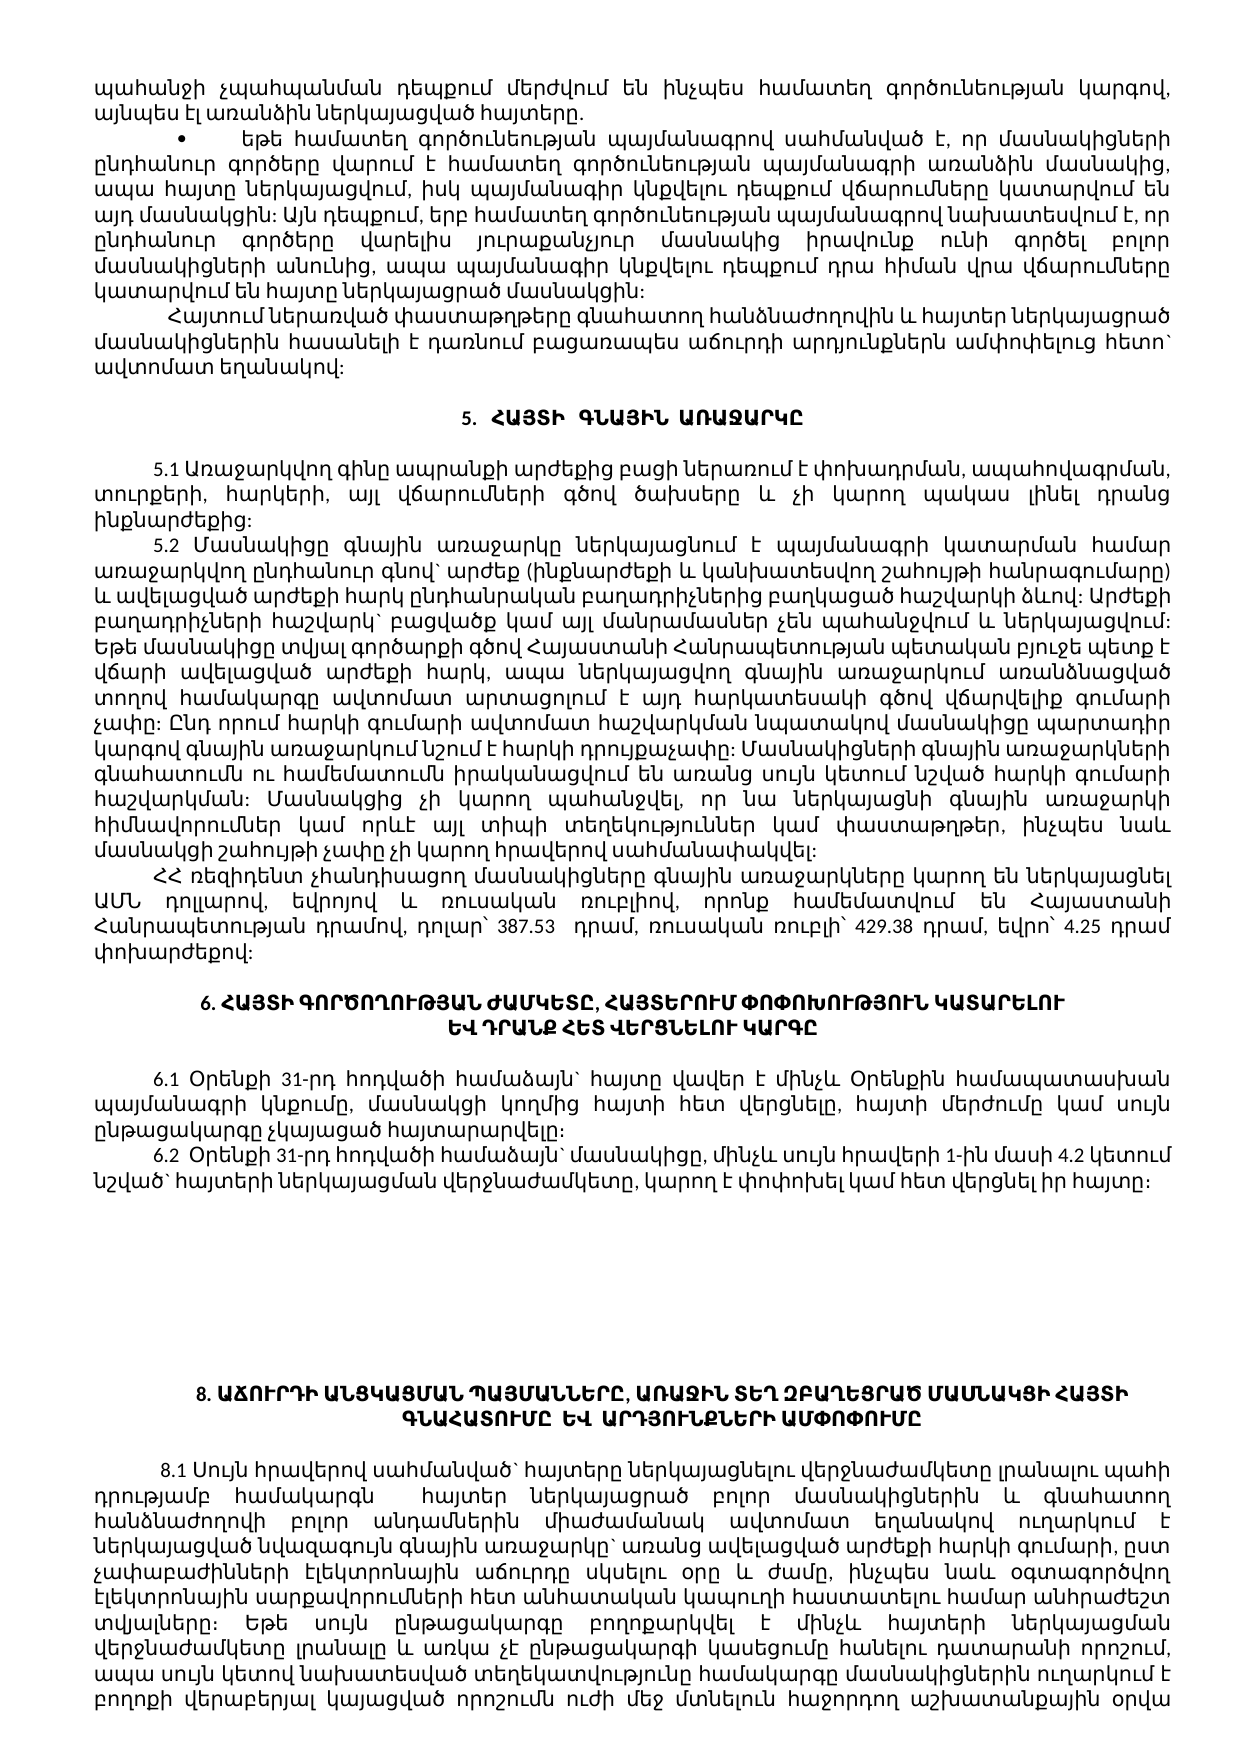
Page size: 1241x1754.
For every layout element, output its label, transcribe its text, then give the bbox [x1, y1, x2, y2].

text ՀՀ ռեզիդենտ չհանդիսացող մասնակիցները գնային առաջարկները կարող են ներկայացնել ԱՄՆ դոլլարով, եվրոյով և ռուսական ռուբլիով, որոնք համեմատվում են Հայաստանի Հանրապետության դրամով, դոլար՝ 387.53 դրամ, ռուսական ռուբլի՝ 429.38 դրամ, եվրո՝ 4.25 դրամ փոխարժեքով: [94, 863, 1171, 964]
text 8. ԱՃՈՒՐԴԻ ԱՆՑԿԱՑՄԱՆ ՊԱՅՄԱՆՆԵՐԸ, ԱՌԱՋԻՆ ՏԵՂ ԶԲԱՂԵՑՐԱԾ ՄԱՍՆԱԿՑԻ ՀԱՅՏԻ [94, 1381, 1171, 1407]
text 6. ՀԱՅՏԻ ԳՈՐԾՈՂՈՒԹՅԱՆ ԺԱՄԿԵՏԸ, ՀԱՅՏԵՐՈՒՄ ՓՈՓՈԽՈՒԹՅՈՒՆ ԿԱՏԱՐԵԼՈՒ [94, 990, 1171, 1015]
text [94, 1457, 1171, 1712]
text 6.1 Օրենքի 31-րդ հոդվածի համաձայն` հայտը վավեր է մինչև Օրենքին համապատասխան պայմանագրի կնքումը, մասնակցի կողմից հայտի հետ վերցնելը, հայտի մերժումը կամ սույն ընթացակարգը չկայացած հայտարարվելը։ [94, 1066, 1171, 1142]
text 6.2 Օրենքի 31-րդ հոդվածի համաձայն` մասնակիցը, մինչև սույն հրավերի 1-ին մասի 4.2 կետում նշված` հայտերի ներկայացման վերջնաժամկետը, կարող է փոփոխել կամ հետ վերցնել իր հայտը։ [94, 1142, 1171, 1193]
text ԳՆԱՀԱՏՈՒՄԸ ԵՎ ԱՐԴՅՈՒՆՔՆԵՐԻ ԱՄՓՈՓՈՒՄԸ [94, 1407, 1171, 1432]
text 5. ՀԱՅՏԻ ԳՆԱՅԻՆ ԱՌԱՋԱՐԿԸ [94, 405, 1171, 431]
text ԵՎ ԴՐԱՆՔ ՀԵՏ ՎԵՐՑՆԵԼՈՒ ԿԱՐԳԸ [94, 1015, 1171, 1041]
list եթե համատեղ գործունեության պայմանագրով սահմանված է, որ մասնակիցների ընդհանուր գործերը վարում է համատեղ գործունեության պայմանագրի առանձին մասնակից, ապա հայտը ներկայացվում, իսկ պայմանագիր կնքվելու դեպքում վճարումները կատարվում են այդ մասնակցին: Այն դեպքում, երբ համատեղ գործունեության պայմանագրով նախատեսվում է, որ ընդհանուր գործերը վարելիս յուրաքանչյուր մասնակից իրավունք ունի գործել բոլոր մասնակիցների անունից, ապա պայմանագիր կնքվելու դեպքում դրա հիման վրա վճարումները կատարվում են հայտը ներկայացրած մասնակցին: [94, 126, 1171, 304]
text Հայտում ներառված փաստաթղթերը գնահատող հանձնաժողովին և հայտեր ներկայացրած մասնակիցներին հասանելի է դառնում բացառապես աճուրդի արդյունքներն ամփոփելուց հետո` ավտոմատ եղանակով: [94, 304, 1171, 380]
text 5.1 Առաջարկվող գինը ապրանքի արժեքից բացի ներառում է փոխադրման, ապահովագրման, տուրքերի, հարկերի, այլ վճարումների գծով ծախսերը և չի կարող պակաս լինել դրանց ինքնարժեքից: [94, 456, 1171, 532]
text 5.2 Մասնակիցը գնային առաջարկը ներկայացնում է պայմանագրի կատարման համար առաջարկվող ընդհանուր գնով` արժեք (ինքնարժեքի և կանխատեսվող շահույթի հանրագումարը) և ավելացված արժեքի հարկ ընդհանրական բաղադրիչներից բաղկացած հաշվարկի ձևով: Արժեքի բաղադրիչների հաշվարկ` բացվածք կամ այլ մանրամասներ չեն պահանջվում և ներկայացվում: Եթե մասնակիցը տվյալ գործարքի գծով Հայաստանի Հանրապետության պետական բյուջե պետք է վճարի ավելացված արժեքի հարկ, ապա ներկայացվող գնային առաջարկում առանձնացված տողով համակարգը ավտոմատ արտացոլում է այդ հարկատեսակի գծով վճարվելիք գումարի չափը: Ընդ որում հարկի գումարի ավտոմատ հաշվարկման նպատակով մասնակիցը պարտադիր կարգով գնային առաջարկում նշում է հարկի դրույքաչափը: Մասնակիցների գնային առաջարկների գնահատումն ու համեմատումն իրականացվում են առանց սույն կետում նշված հարկի գումարի հաշվարկման: Մասնակցից չի կարող պահանջվել, որ նա ներկայացնի գնային առաջարկի հիմնավորումներ կամ որևէ այլ տիպի տեղեկություններ կամ փաստաթղթեր, ինչպես նաև մասնակցի շահույթի չափը չի կարող հրավերով սահմանափակվել: [94, 532, 1171, 863]
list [94, 75, 1171, 126]
